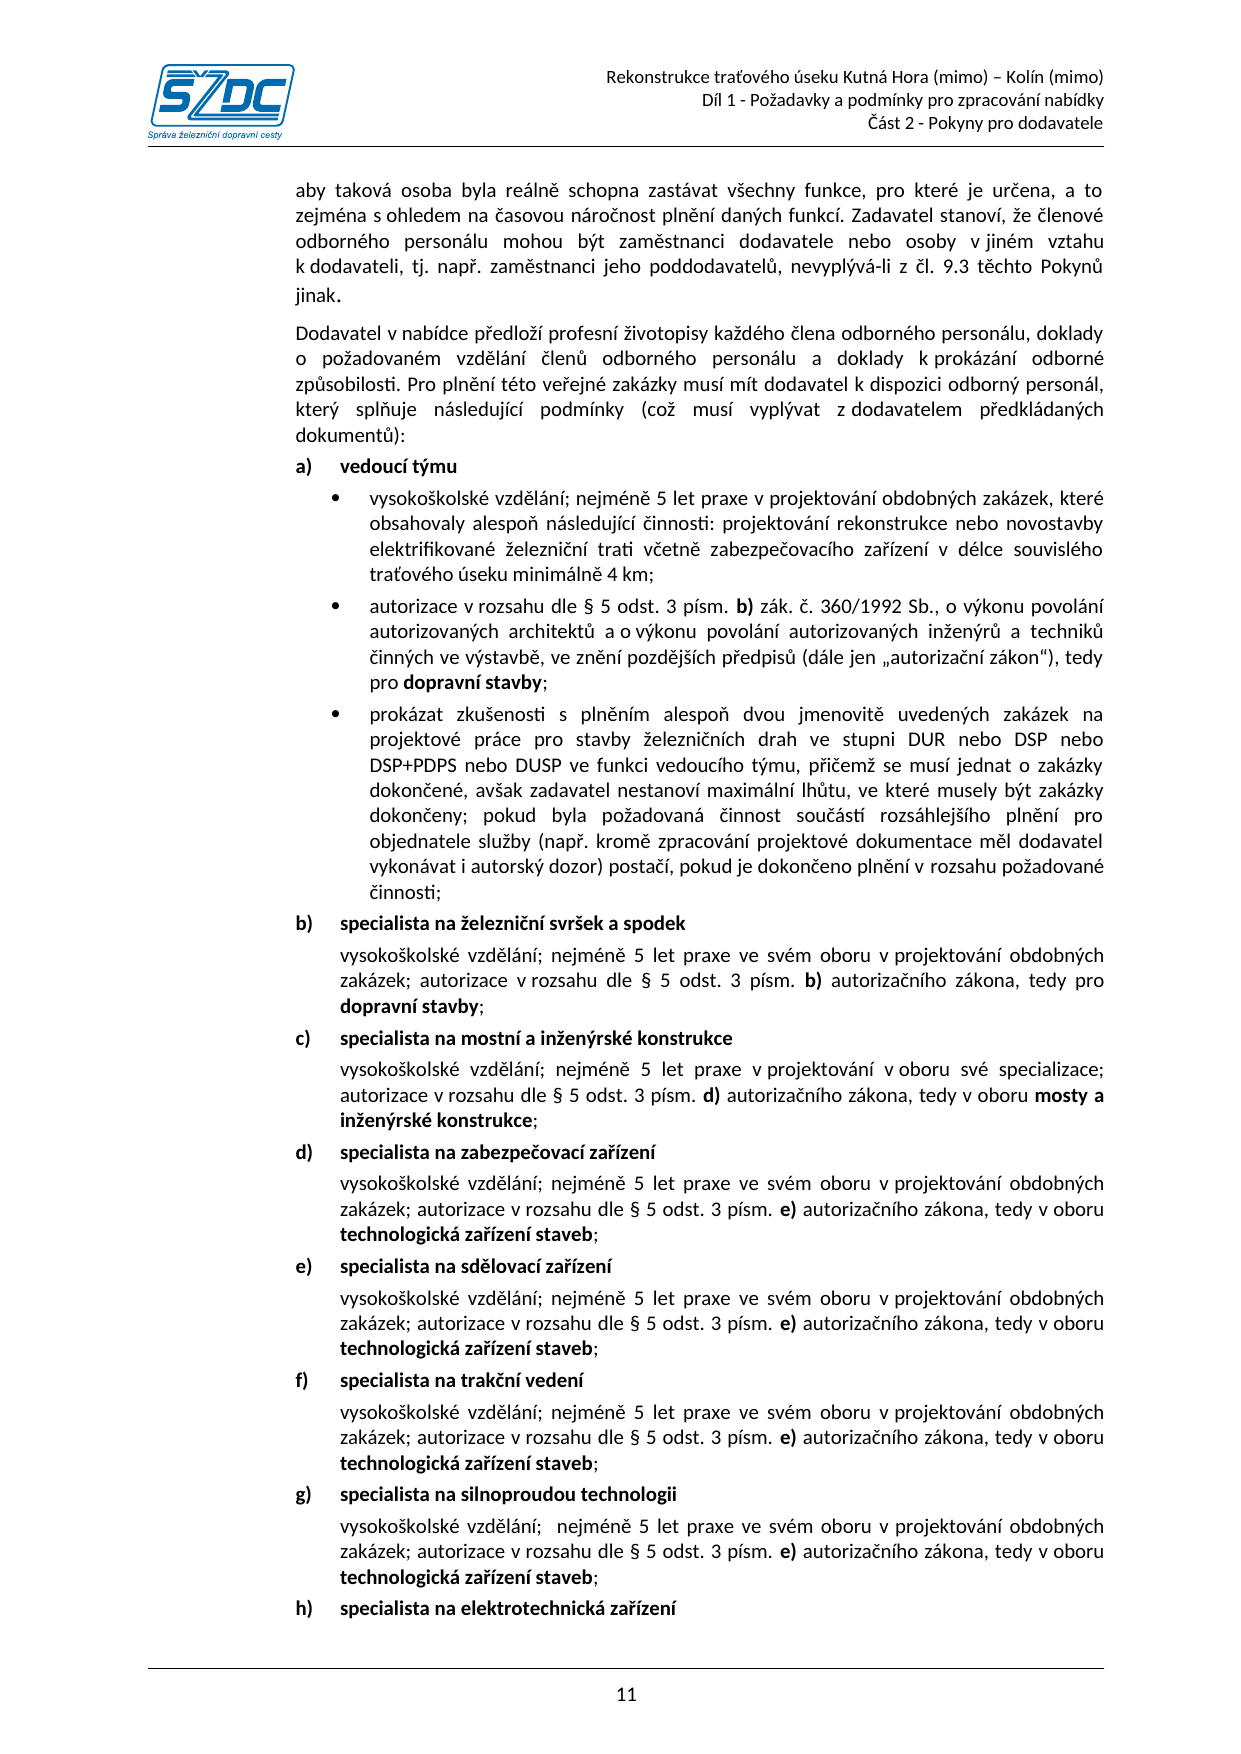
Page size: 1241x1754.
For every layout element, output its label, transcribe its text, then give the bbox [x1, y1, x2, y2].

list specialista na zabezpečovací zařízení [295, 1139, 1104, 1164]
list specialista na trakční vedení [295, 1367, 1104, 1393]
list vysokoškolské vzdělání; nejméně 5 let praxe ve svém oboru v projektování obdobných zakázek; autorizace v rozsahu dle § 5 odst. 3 písm. e) autorizačního zákona, tedy v oboru technologická zařízení staveb; [340, 1285, 1104, 1361]
list vysokoškolské vzdělání; nejméně 5 let praxe ve svém oboru v projektování obdobných zakázek; autorizace v rozsahu dle § 5 odst. 3 písm. e) autorizačního zákona, tedy v oboru technologická zařízení staveb; [340, 1171, 1104, 1247]
list specialista na elektrotechnická zařízení [295, 1596, 1104, 1621]
list prokázat zkušenosti s plněním alespoň dvou jmenovitě uvedených zakázek na projektové práce pro stavby železničních drah ve stupni DUR nebo DSP nebo DSP+PDPS nebo DUSP ve funkci vedoucího týmu, přičemž se musí jednat o zakázky dokončené, avšak zadavatel nestanoví maximální lhůtu, ve které musely být zakázky dokončeny; pokud byla požadovaná činnost součástí rozsáhlejšího plnění pro objednatele služby (např. kromě zpracování projektové dokumentace měl dodavatel vykonávat i autorský dozor) postačí, pokud je dokončeno plnění v rozsahu požadované činnosti; [332, 701, 1104, 904]
list specialista na silnoproudou technologii [295, 1481, 1104, 1507]
list specialista na železniční svršek a spodek [295, 911, 1104, 936]
list vysokoškolské vzdělání; nejméně 5 let praxe v projektování obdobných zakázek, které obsahovaly alespoň následující činnosti: projektování rekonstrukce nebo novostavby elektrifikované železniční trati včetně zabezpečovacího zařízení v délce souvislého traťového úseku minimálně 4 km; [332, 485, 1104, 587]
text Dodavatel v nabídce předloží profesní životopisy každého člena odborného personálu, doklady o požadovaném vzdělání členů odborného personálu a doklady k prokázání odborné způsobilosti. Pro plnění této veřejné zakázky musí mít dodavatel k dispozici odborný personál, který splňuje následující podmínky (což musí vyplývat z dodavatelem předkládaných dokumentů): [295, 320, 1104, 447]
list autorizace v rozsahu dle § 5 odst. 3 písm. b) zák. č. 360/1992 Sb., o výkonu povolání autorizovaných architektů a o výkonu povolání autorizovaných inženýrů a techniků činných ve výstavbě, ve znění pozdějších předpisů (dále jen „autorizační zákon“), tedy pro dopravní stavby; [332, 593, 1104, 695]
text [295, 177, 1104, 308]
list specialista na sdělovací zařízení [295, 1253, 1104, 1278]
list vedoucí týmu [295, 453, 1104, 479]
list vysokoškolské vzdělání; nejméně 5 let praxe ve svém oboru v projektování obdobných zakázek; autorizace v rozsahu dle § 5 odst. 3 písm. e) autorizačního zákona, tedy v oboru technologická zařízení staveb; [340, 1399, 1104, 1475]
list specialista na mostní a inženýrské konstrukce [295, 1025, 1104, 1050]
list vysokoškolské vzdělání; nejméně 5 let praxe ve svém oboru v projektování obdobných zakázek; autorizace v rozsahu dle § 5 odst. 3 písm. e) autorizačního zákona, tedy v oboru technologická zařízení staveb; [340, 1513, 1104, 1589]
text vysokoškolské vzdělání; nejméně 5 let praxe ve svém oboru v projektování obdobných zakázek; autorizace v rozsahu dle § 5 odst. 3 písm. b) autorizačního zákona, tedy pro dopravní stavby; [340, 942, 1104, 1018]
list vysokoškolské vzdělání; nejméně 5 let praxe v projektování v oboru své specializace; autorizace v rozsahu dle § 5 odst. 3 písm. d) autorizačního zákona, tedy v oboru mosty a inženýrské konstrukce; [340, 1056, 1104, 1133]
